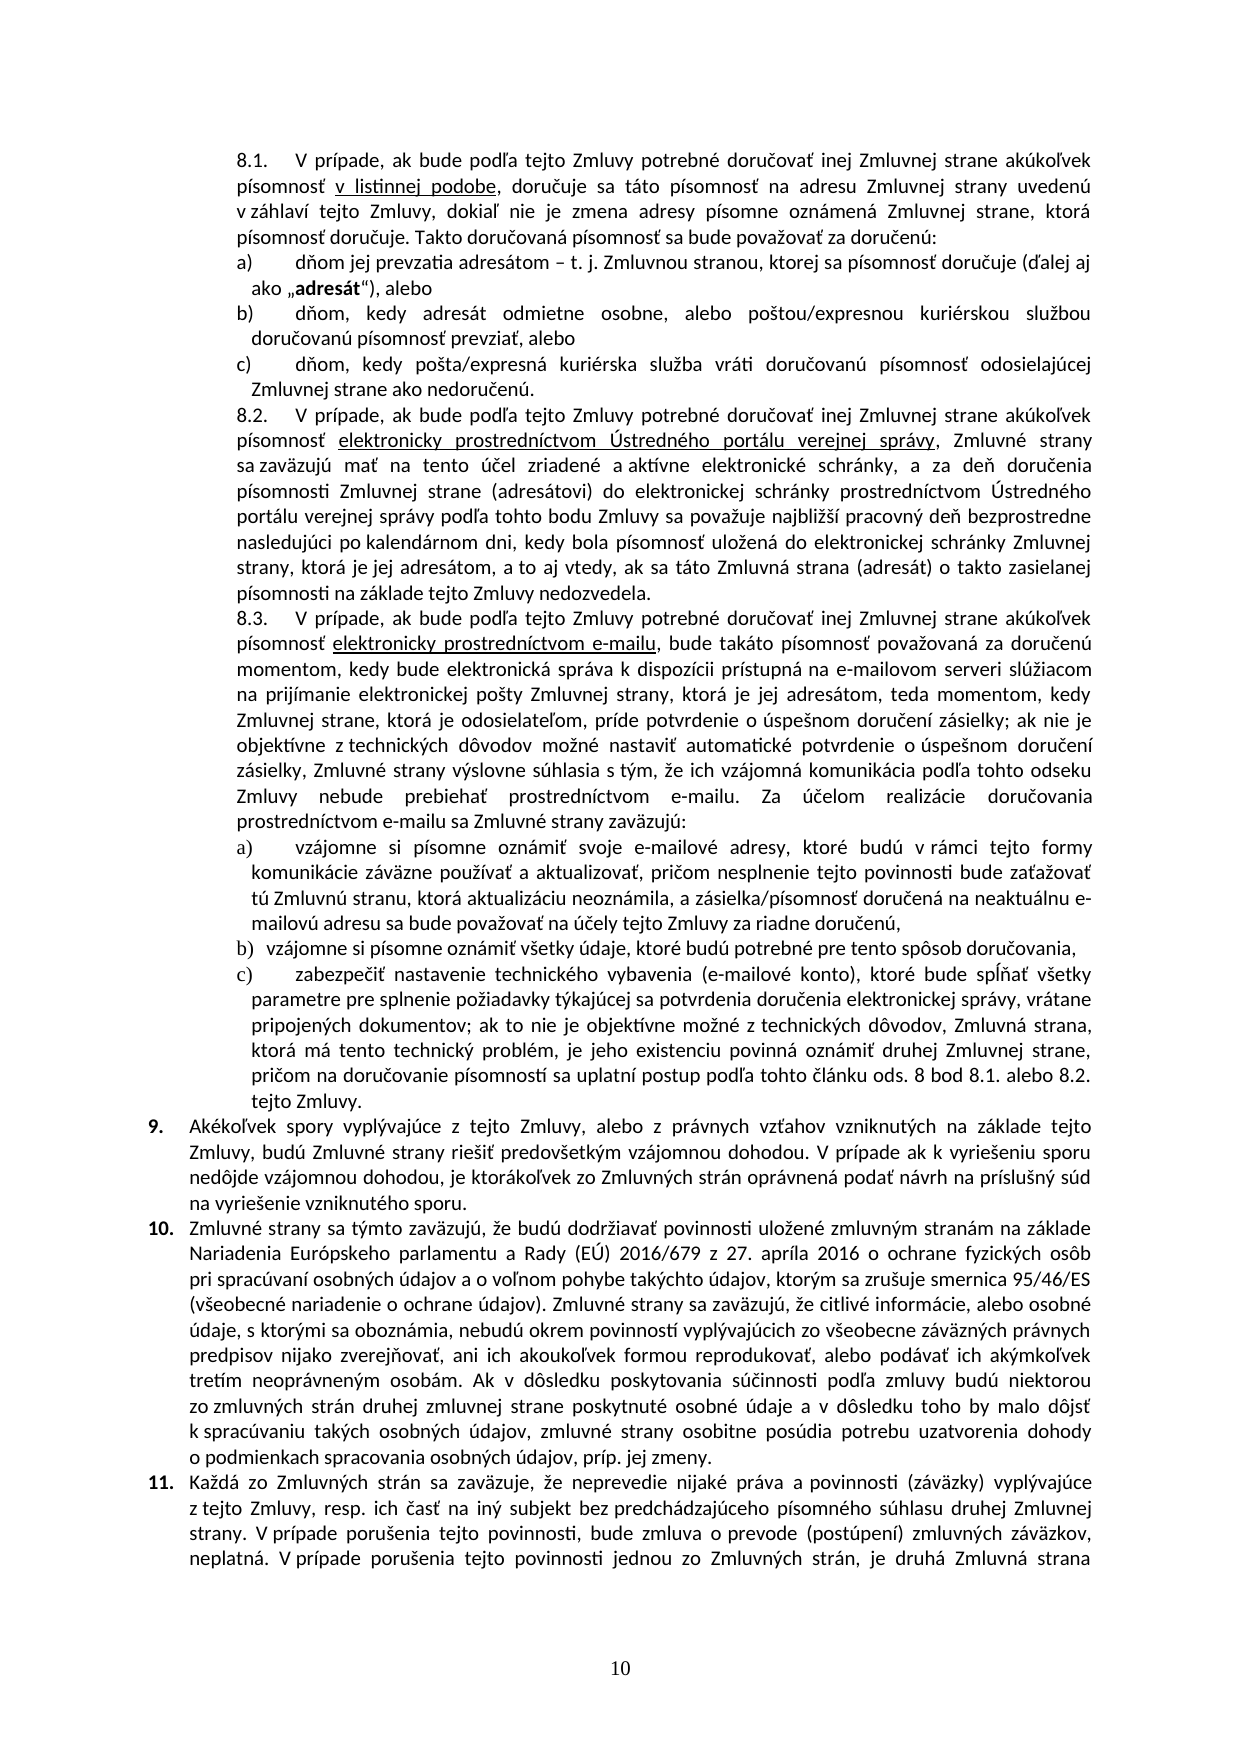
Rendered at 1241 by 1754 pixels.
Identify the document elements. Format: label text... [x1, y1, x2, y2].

list V prípade, ak bude podľa tejto Zmluvy potrebné doručovať inej Zmluvnej strane akúkoľvek písomnosť elektronicky prostredníctvom Ústredného portálu verejnej správy, Zmluvné strany sa zaväzujú mať na tento účel zriadené a aktívne elektronické schránky, a za deň doručenia písomnosti Zmluvnej strane (adresátovi) do elektronickej schránky prostredníctvom Ústredného portálu verejnej správy podľa tohto bodu Zmluvy sa považuje najbližší pracovný deň bezprostredne nasledujúci po kalendárnom dni, kedy bola písomnosť uložená do elektronickej schránky Zmluvnej strany, ktorá je jej adresátom, a to aj vtedy, ak sa táto Zmluvná strana (adresát) o takto zasielanej písomnosti na základe tejto Zmluvy nedozvedela. [236, 402, 1092, 605]
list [148, 1469, 1092, 1571]
text c) dňom, kedy pošta/expresná kuriérska služba vráti doručovanú písomnosť odosielajúcej Zmluvnej strane ako nedoručenú. [236, 351, 1092, 402]
list Akékoľvek spory vyplývajúce z tejto Zmluvy, alebo z právnych vzťahov vzniknutých na základe tejto Zmluvy, budú Zmluvné strany riešiť predovšetkým vzájomnou dohodou. V prípade ak k vyriešeniu sporu nedôjde vzájomnou dohodou, je ktorákoľvek zo Zmluvných strán oprávnená podať návrh na príslušný súd na vyriešenie vzniknutého sporu. [148, 1113, 1092, 1215]
list zabezpečiť nastavenie technického vybavenia (e-mailové konto), ktoré bude spĺňať všetky parametre pre splnenie požiadavky týkajúcej sa potvrdenia doručenia elektronickej správy, vrátane pripojených dokumentov; ak to nie je objektívne možné z technických dôvodov, Zmluvná strana, ktorá má tento technický problém, je jeho existenciu povinná oznámiť druhej Zmluvnej strane, pričom na doručovanie písomností sa uplatní postup podľa tohto článku ods. 8 bod 8.1. alebo 8.2. tejto Zmluvy. [236, 961, 1092, 1113]
list V prípade, ak bude podľa tejto Zmluvy potrebné doručovať inej Zmluvnej strane akúkoľvek písomnosť v listinnej podobe, doručuje sa táto písomnosť na adresu Zmluvnej strany uvedenú v záhlaví tejto Zmluvy, dokiaľ nie je zmena adresy písomne oznámená Zmluvnej strane, ktorá písomnosť doručuje. Takto doručovaná písomnosť sa bude považovať za doručenú: [236, 148, 1092, 249]
list vzájomne si písomne oznámiť svoje e-mailové adresy, ktoré budú v rámci tejto formy komunikácie záväzne používať a aktualizovať, pričom nesplnenie tejto povinnosti bude zaťažovať tú Zmluvnú stranu, ktorá aktualizáciu neoznámila, a zásielka/písomnosť doručená na neaktuálnu e-mailovú adresu sa bude považovať na účely tejto Zmluvy za riadne doručenú, [236, 834, 1092, 936]
list Zmluvné strany sa týmto zaväzujú, že budú dodržiavať povinnosti uložené zmluvným stranám na základe Nariadenia Európskeho parlamentu a Rady (EÚ) 2016/679 z 27. apríla 2016 o ochrane fyzických osôb pri spracúvaní osobných údajov a o voľnom pohybe takýchto údajov, ktorým sa zrušuje smernica 95/46/ES (všeobecné nariadenie o ochrane údajov). Zmluvné strany sa zaväzujú, že citlivé informácie, alebo osobné údaje, s ktorými sa oboznámia, nebudú okrem povinností vyplývajúcich zo všeobecne záväzných právnych predpisov nijako zverejňovať, ani ich akoukoľvek formou reprodukovať, alebo podávať ich akýmkoľvek tretím neoprávneným osobám. Ak v dôsledku poskytovania súčinnosti podľa zmluvy budú niektorou zo zmluvných strán druhej zmluvnej strane poskytnuté osobné údaje a v dôsledku toho by malo dôjsť k spracúvaniu takých osobných údajov, zmluvné strany osobitne posúdia potrebu uzatvorenia dohody o podmienkach spracovania osobných údajov, príp. jej zmeny. [148, 1215, 1092, 1469]
text b) dňom, kedy adresát odmietne osobne, alebo poštou/expresnou kuriérskou službou doručovanú písomnosť prevziať, alebo [236, 300, 1092, 351]
text a) dňom jej prevzatia adresátom – t. j. Zmluvnou stranou, ktorej sa písomnosť doručuje (ďalej aj ako „adresát“), alebo [236, 249, 1092, 300]
list vzájomne si písomne oznámiť všetky údaje, ktoré budú potrebné pre tento spôsob doručovania, [236, 936, 1092, 961]
list V prípade, ak bude podľa tejto Zmluvy potrebné doručovať inej Zmluvnej strane akúkoľvek písomnosť elektronicky prostredníctvom e-mailu, bude takáto písomnosť považovaná za doručenú momentom, kedy bude elektronická správa k dispozícii prístupná na e-mailovom serveri slúžiacom na prijímanie elektronickej pošty Zmluvnej strany, ktorá je jej adresátom, teda momentom, kedy Zmluvnej strane, ktorá je odosielateľom, príde potvrdenie o úspešnom doručení zásielky; ak nie je objektívne z technických dôvodov možné nastaviť automatické potvrdenie o úspešnom doručení zásielky, Zmluvné strany výslovne súhlasia s tým, že ich vzájomná komunikácia podľa tohto odseku Zmluvy nebude prebiehať prostredníctvom e-mailu. Za účelom realizácie doručovania prostredníctvom e-mailu sa Zmluvné strany zaväzujú: [236, 605, 1092, 834]
